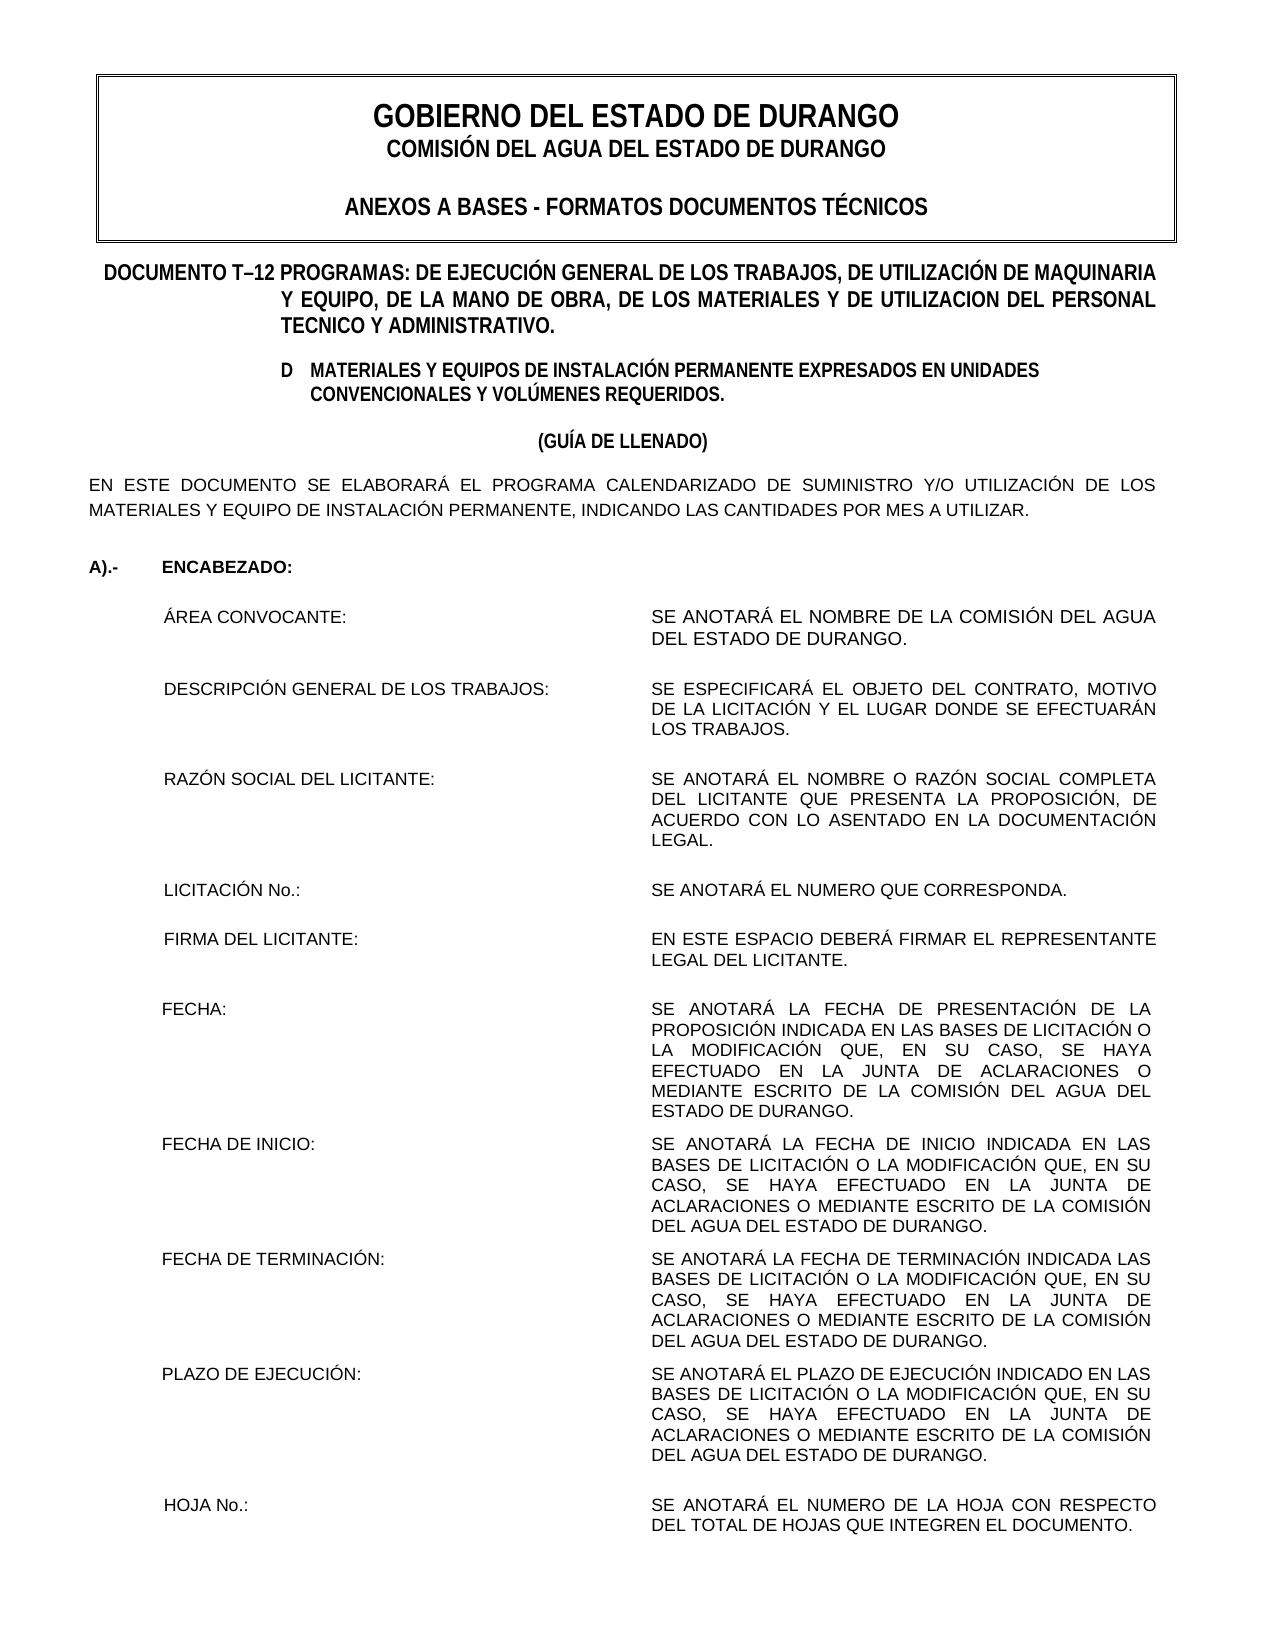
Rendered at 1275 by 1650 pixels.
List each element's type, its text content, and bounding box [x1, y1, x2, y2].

text HOJA No.: SE ANOTARÁ EL NUMERO DE LA HOJA CON RESPECTO DEL TOTAL DE HOJAS QUE INTEGREN EL DOCUMENTO. [164, 1494, 1157, 1535]
text RAZÓN SOCIAL DEL LICITANTE: SE ANOTARÁ EL NOMBRE O RAZÓN SOCIAL COMPLETA DEL LICITANTE QUE PRESENTA LA PROPOSICIÓN, DE ACUERDO CON LO ASENTADO EN LA DOCUMENTACIÓN LEGAL. [164, 769, 1157, 850]
text PLAZO DE EJECUCIÓN: SE ANOTARÁ EL PLAZO DE EJECUCIÓN INDICADO EN LAS BASES DE LICITACIÓN O LA MODIFICACIÓN QUE, EN SU CASO, SE HAYA EFECTUADO EN LA JUNTA DE ACLARACIONES O MEDIANTE ESCRITO DE LA COMISIÓN DEL AGUA DEL ESTADO DE DURANGO. [162, 1363, 1152, 1465]
text FECHA DE INICIO: SE ANOTARÁ LA FECHA DE INICIO INDICADA EN LAS BASES DE LICITACIÓN O LA MODIFICACIÓN QUE, EN SU CASO, SE HAYA EFECTUADO EN LA JUNTA DE ACLARACIONES O MEDIANTE ESCRITO DE LA COMISIÓN DEL AGUA DEL ESTADO DE DURANGO. [162, 1134, 1152, 1236]
text FIRMA DEL LICITANTE: EN ESTE ESPACIO DEBERÁ FIRMAR EL REPRESENTANTE LEGAL DEL LICITANTE. [164, 929, 1157, 970]
text FECHA: SE ANOTARÁ LA FECHA DE PRESENTACIÓN DE LA PROPOSICIÓN INDICADA EN LAS BASES DE LICITACIÓN O LA MODIFICACIÓN QUE, EN SU CASO, SE HAYA EFECTUADO EN LA JUNTA DE ACLARACIONES O MEDIANTE ESCRITO DE LA COMISIÓN DEL AGUA DEL ESTADO DE DURANGO. [162, 999, 1152, 1122]
text EN ESTE DOCUMENTO SE ELABORARÁ EL PROGRAMA CALENDARIZADO DE SUMINISTRO Y/O UTILIZACIÓN DE LOS MATERIALES Y EQUIPO DE INSTALACIÓN PERMANENTE, INDICANDO LAS CANTIDADES POR MES A UTILIZAR. [89, 473, 1157, 521]
text FECHA DE TERMINACIÓN: SE ANOTARÁ LA FECHA DE TERMINACIÓN INDICADA LAS BASES DE LICITACIÓN O LA MODIFICACIÓN QUE, EN SU CASO, SE HAYA EFECTUADO EN LA JUNTA DE ACLARACIONES O MEDIANTE ESCRITO DE LA COMISIÓN DEL AGUA DEL ESTADO DE DURANGO. [162, 1249, 1152, 1351]
text LICITACIÓN No.: SE ANOTARÁ EL NUMERO QUE CORRESPONDA. [164, 879, 1157, 900]
text A).- ENCABEZADO: [89, 552, 1152, 577]
text DESCRIPCIÓN GENERAL DE LOS TRABAJOS: SE ESPECIFICARÁ EL OBJETO DEL CONTRATO, MOTIVO DE LA LICITACIÓN Y EL LUGAR DONDE SE EFECTUARÁN LOS TRABAJOS. [164, 678, 1157, 739]
text ÁREA CONVOCANTE: SE ANOTARÁ EL NOMBRE DE LA COMISIÓN DEL AGUA DEL ESTADO DE DURANGO. [164, 606, 1157, 649]
